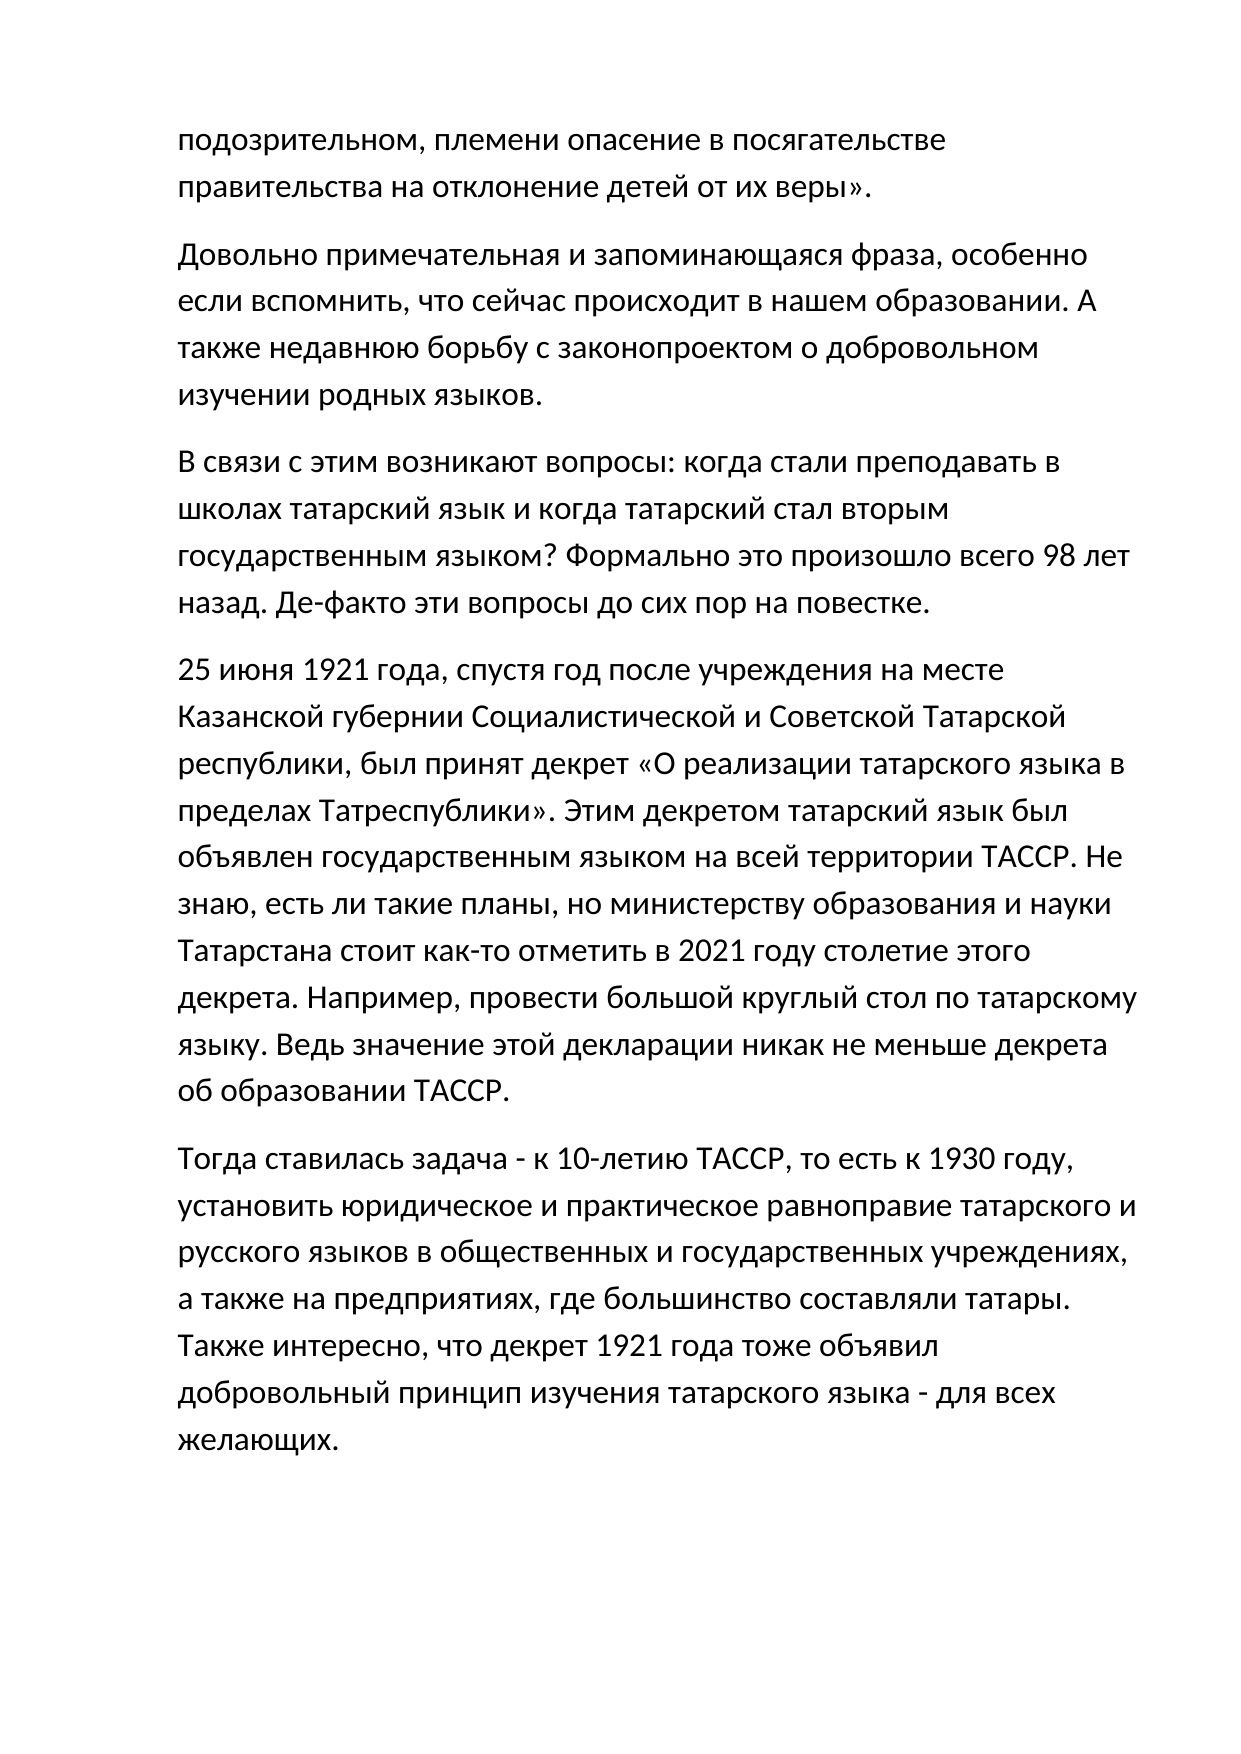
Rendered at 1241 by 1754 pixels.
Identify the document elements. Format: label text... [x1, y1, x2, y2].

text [177, 118, 1152, 206]
text Довольно примечательная и запоминающаяся фраза, особенно если вспомнить, что сейчас происходит в нашем образовании. А также недавнюю борьбу с законопроектом о добровольном изучении родных языков. [177, 232, 1152, 413]
text В связи с этим возникают вопросы: когда стали преподавать в школах татарский язык и когда татарский стал вторым государственным языком? Формально это произошло всего 98 лет назад. Де-факто эти вопросы до сих пор на повестке. [177, 440, 1152, 621]
text Тогда ставилась задача - к 10-летию ТАССР, то есть к 1930 году, установить юридическое и практическое равноправие татарского и русского языков в общественных и государственных учреждениях, а также на предприятиях, где большинство составляли татары. Также интересно, что декрет 1921 года тоже объявил добровольный принцип изучения татарского языка - для всех желающих. [177, 1137, 1152, 1458]
text 25 июня 1921 года, спустя год после учреждения на месте Казанской губернии Социалистической и Советской Татарской республики, был принят декрет «О реализации татарского языка в пределах Татреспублики». Этим декретом татарский язык был объявлен государственным языком на всей территории ТАССР. Не знаю, есть ли такие планы, но министерству образования и науки Татарстана стоит как-то отметить в 2021 году столетие этого декрета. Например, провести большой круглый стол по татарскому языку. Ведь значение этой декларации никак не меньше декрета об образовании ТАССР. [177, 648, 1152, 1110]
